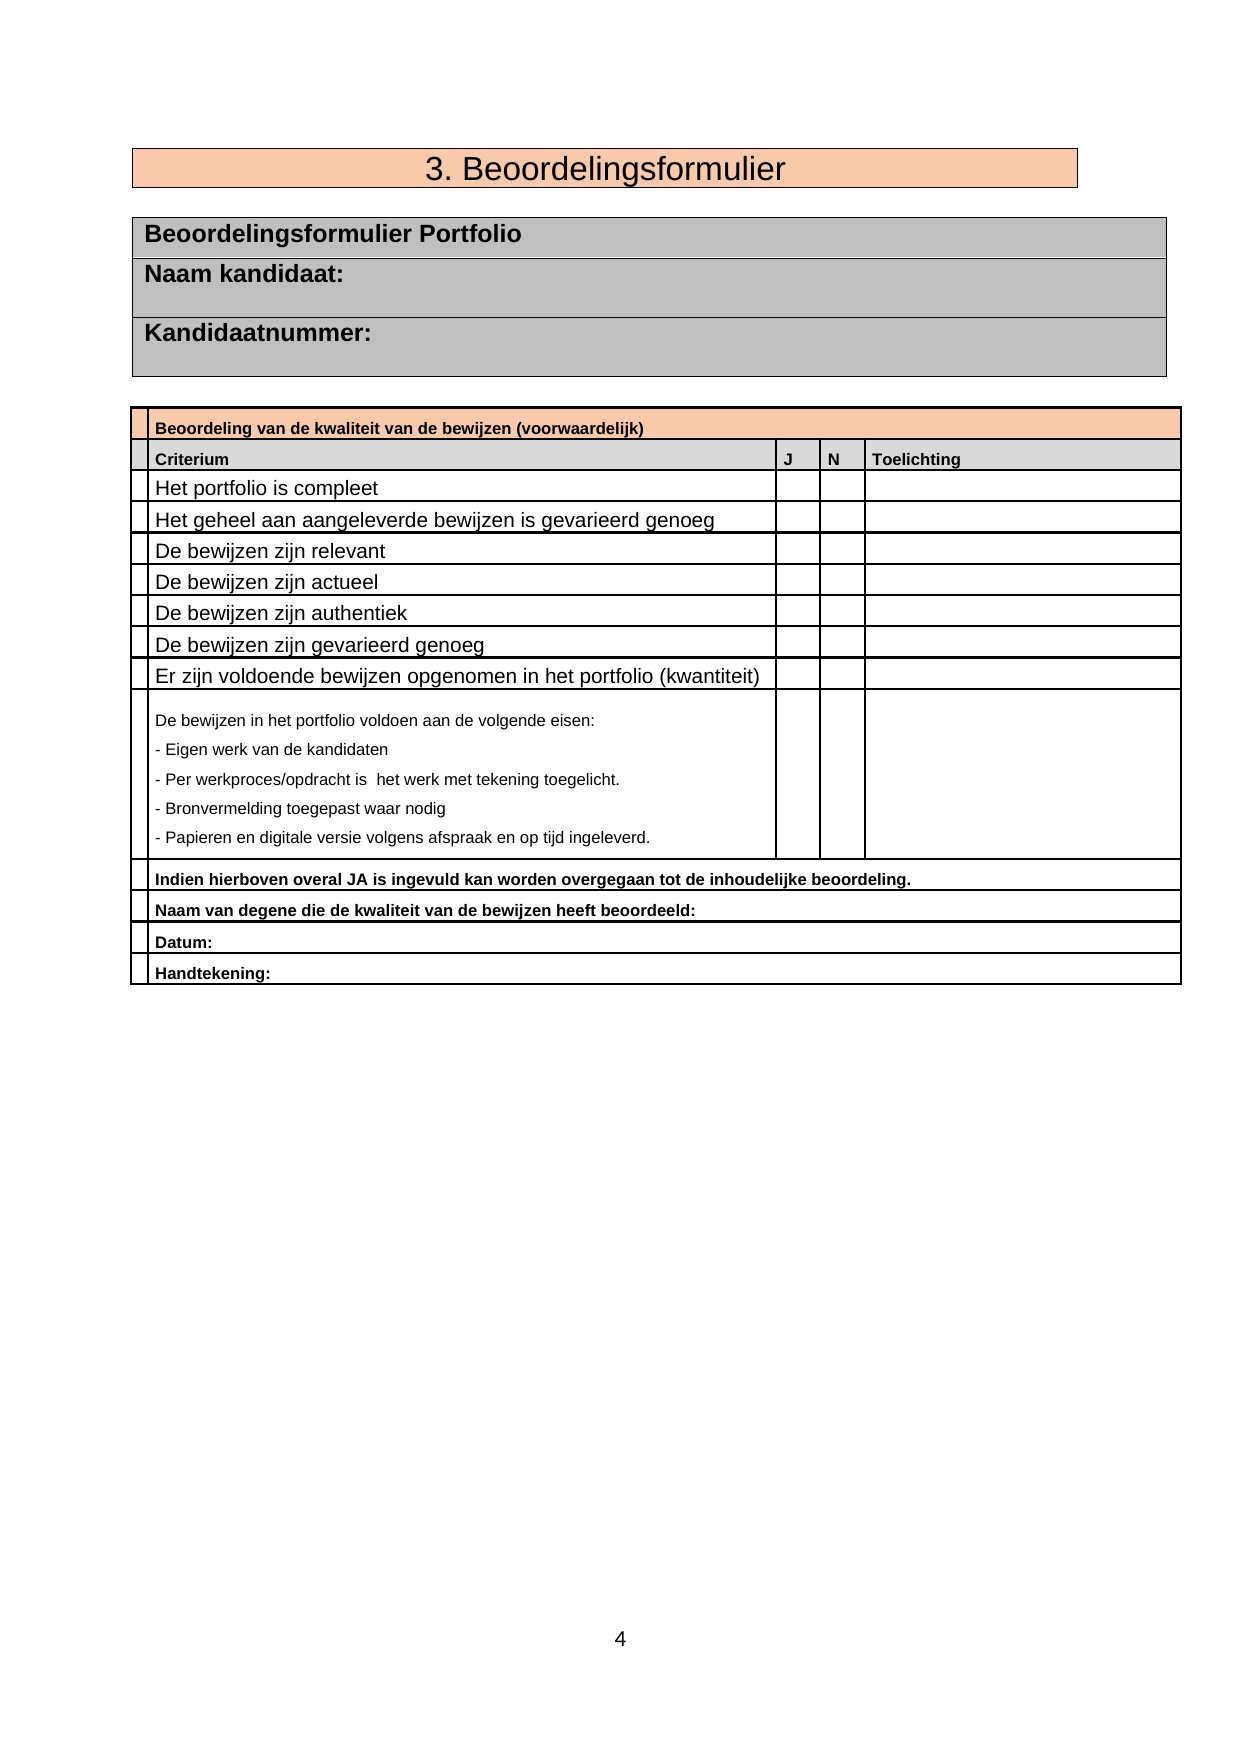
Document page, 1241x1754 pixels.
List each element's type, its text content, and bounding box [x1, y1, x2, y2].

table_cell Handtekening: [149, 954, 1180, 983]
table_cell [821, 534, 864, 563]
table_cell Het portfolio is compleet [149, 471, 775, 500]
table_cell [132, 596, 147, 625]
table_cell [866, 596, 1180, 625]
table_cell [777, 534, 819, 563]
table_cell Indien hierboven overal JA is ingevuld kan worden overgegaan tot de inhoudelijke beoordeling. [149, 860, 1180, 889]
table_cell [132, 923, 147, 952]
table_cell [132, 860, 147, 889]
table_cell [866, 565, 1180, 594]
table_cell [866, 627, 1180, 656]
table_cell [132, 954, 147, 983]
table_cell Datum: [149, 923, 1180, 952]
table_cell De bewijzen in het portfolio voldoen aan de volgende eisen: - Eigen werk van de kandidaten - Per werkproces/opdracht is het werk met tekening toegelicht. - Bronvermelding toegepast waar nodig - Papieren en digitale versie volgens afspraak en op tijd ingeleverd. [149, 690, 775, 858]
table_cell Er zijn voldoende bewijzen opgenomen in het portfolio (kwantiteit) [149, 659, 775, 688]
table_header 3. Beoordelingsformulier [133, 149, 1077, 187]
table_cell [777, 659, 819, 688]
table_cell [132, 440, 147, 469]
table_cell [132, 659, 147, 688]
table_header Beoordelingsformulier Portfolio [133, 218, 1166, 257]
table_cell [866, 534, 1180, 563]
table_cell [821, 565, 864, 594]
table_cell [132, 534, 147, 563]
table_cell N [821, 440, 864, 469]
table_cell [866, 471, 1180, 500]
table_cell [821, 627, 864, 656]
table_cell De bewijzen zijn relevant [149, 534, 775, 563]
table_cell [132, 690, 147, 858]
table_cell De bewijzen zijn authentiek [149, 596, 775, 625]
table_cell [821, 659, 864, 688]
table_cell [132, 627, 147, 656]
table_cell [866, 659, 1180, 688]
table_cell [821, 502, 864, 531]
table_cell [132, 891, 147, 920]
table_cell Naam kandidaat: [133, 259, 1166, 317]
table_cell [821, 690, 864, 858]
table_cell [821, 596, 864, 625]
table_cell [866, 690, 1180, 858]
table_cell [132, 502, 147, 531]
table_cell Kandidaatnummer: [133, 318, 1166, 376]
table_cell J [777, 440, 819, 469]
table_cell Criterium [149, 440, 775, 469]
table_header Beoordeling van de kwaliteit van de bewijzen (voorwaardelijk) [149, 409, 1180, 438]
table_cell [821, 471, 864, 500]
table_cell [777, 627, 819, 656]
table_cell De bewijzen zijn gevarieerd genoeg [149, 627, 775, 656]
table_cell [866, 502, 1180, 531]
table_cell [132, 471, 147, 500]
table_cell [777, 565, 819, 594]
table_cell [777, 471, 819, 500]
table_header [132, 409, 147, 438]
table_cell [777, 596, 819, 625]
table_cell De bewijzen zijn actueel [149, 565, 775, 594]
table_cell Toelichting [866, 440, 1180, 469]
table_cell [777, 502, 819, 531]
table_cell Het geheel aan aangeleverde bewijzen is gevarieerd genoeg [149, 502, 775, 531]
table_cell [777, 690, 819, 858]
table_cell Naam van degene die de kwaliteit van de bewijzen heeft beoordeeld: [149, 891, 1180, 920]
table_cell [132, 565, 147, 594]
